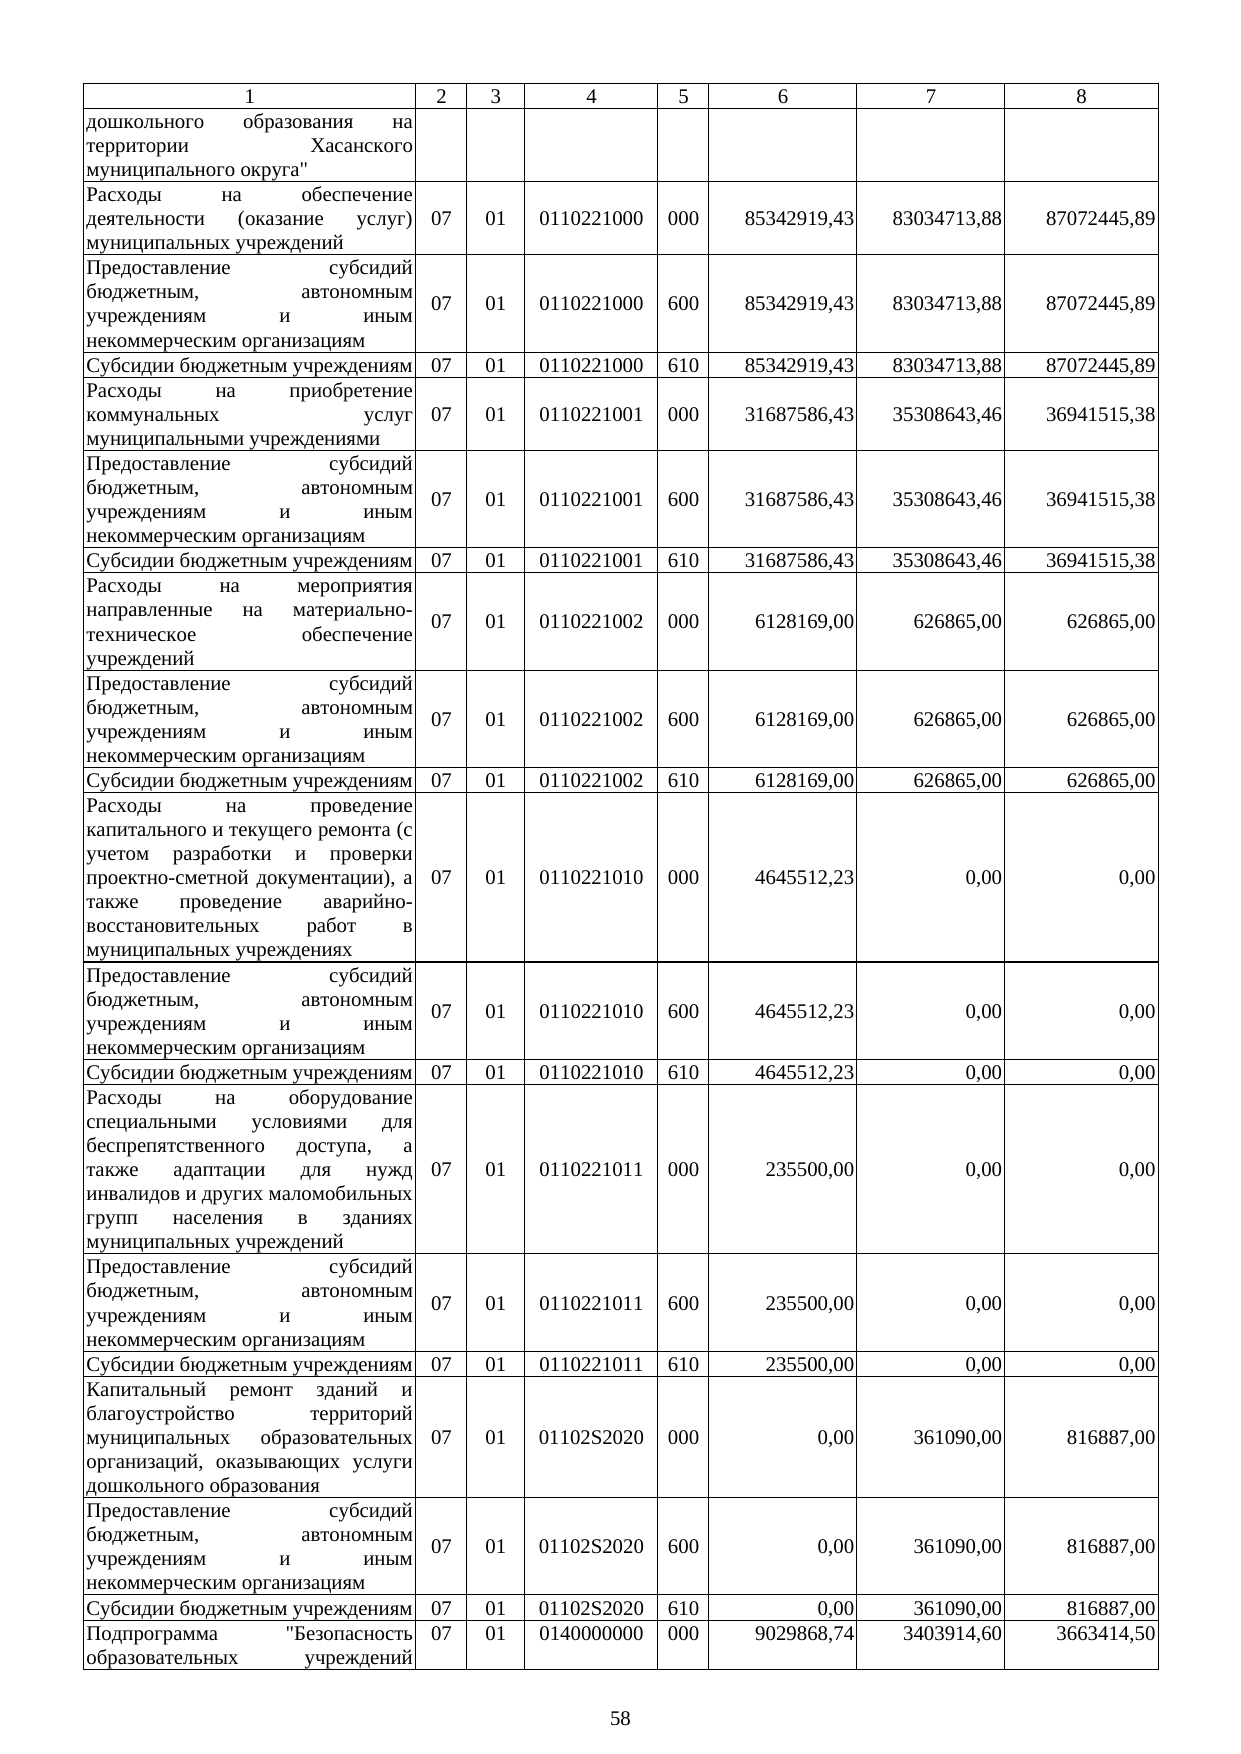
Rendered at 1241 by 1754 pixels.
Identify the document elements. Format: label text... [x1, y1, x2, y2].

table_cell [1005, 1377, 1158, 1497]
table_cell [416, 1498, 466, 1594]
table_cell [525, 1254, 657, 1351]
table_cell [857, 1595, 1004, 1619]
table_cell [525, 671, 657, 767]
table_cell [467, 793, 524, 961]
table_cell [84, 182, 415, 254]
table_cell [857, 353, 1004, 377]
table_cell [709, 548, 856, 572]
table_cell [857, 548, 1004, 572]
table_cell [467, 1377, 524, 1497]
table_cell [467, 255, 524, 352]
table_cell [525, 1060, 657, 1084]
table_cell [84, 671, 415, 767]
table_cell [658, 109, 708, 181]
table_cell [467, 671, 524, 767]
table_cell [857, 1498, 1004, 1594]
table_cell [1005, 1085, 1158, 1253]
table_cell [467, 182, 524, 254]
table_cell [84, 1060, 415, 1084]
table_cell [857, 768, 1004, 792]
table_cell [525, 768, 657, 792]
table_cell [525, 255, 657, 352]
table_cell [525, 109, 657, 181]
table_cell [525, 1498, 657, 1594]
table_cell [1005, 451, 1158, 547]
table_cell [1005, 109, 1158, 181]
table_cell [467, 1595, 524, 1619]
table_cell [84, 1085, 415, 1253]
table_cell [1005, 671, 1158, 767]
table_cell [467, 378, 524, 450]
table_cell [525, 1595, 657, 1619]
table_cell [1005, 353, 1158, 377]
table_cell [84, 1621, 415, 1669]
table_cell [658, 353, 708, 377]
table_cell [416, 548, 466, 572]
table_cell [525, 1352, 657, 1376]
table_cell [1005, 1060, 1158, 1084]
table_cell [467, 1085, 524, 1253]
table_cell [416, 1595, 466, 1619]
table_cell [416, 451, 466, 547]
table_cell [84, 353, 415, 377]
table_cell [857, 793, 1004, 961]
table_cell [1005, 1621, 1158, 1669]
table_header 7 [857, 84, 1004, 108]
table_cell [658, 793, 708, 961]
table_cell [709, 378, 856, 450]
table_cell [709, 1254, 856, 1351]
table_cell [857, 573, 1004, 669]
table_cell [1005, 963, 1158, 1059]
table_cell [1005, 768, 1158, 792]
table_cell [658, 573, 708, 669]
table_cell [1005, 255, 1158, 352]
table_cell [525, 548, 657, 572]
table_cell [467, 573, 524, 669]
table_header 6 [709, 84, 856, 108]
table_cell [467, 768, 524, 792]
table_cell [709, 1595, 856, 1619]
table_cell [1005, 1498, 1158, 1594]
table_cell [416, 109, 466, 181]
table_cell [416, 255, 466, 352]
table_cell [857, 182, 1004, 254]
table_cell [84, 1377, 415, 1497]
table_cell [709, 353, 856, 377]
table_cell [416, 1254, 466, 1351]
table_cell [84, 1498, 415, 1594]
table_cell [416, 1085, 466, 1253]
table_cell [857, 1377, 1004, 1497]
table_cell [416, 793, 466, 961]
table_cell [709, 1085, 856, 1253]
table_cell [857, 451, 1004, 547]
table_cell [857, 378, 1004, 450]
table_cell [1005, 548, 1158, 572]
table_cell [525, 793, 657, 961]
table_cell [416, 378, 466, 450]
table_header 1 [84, 84, 415, 108]
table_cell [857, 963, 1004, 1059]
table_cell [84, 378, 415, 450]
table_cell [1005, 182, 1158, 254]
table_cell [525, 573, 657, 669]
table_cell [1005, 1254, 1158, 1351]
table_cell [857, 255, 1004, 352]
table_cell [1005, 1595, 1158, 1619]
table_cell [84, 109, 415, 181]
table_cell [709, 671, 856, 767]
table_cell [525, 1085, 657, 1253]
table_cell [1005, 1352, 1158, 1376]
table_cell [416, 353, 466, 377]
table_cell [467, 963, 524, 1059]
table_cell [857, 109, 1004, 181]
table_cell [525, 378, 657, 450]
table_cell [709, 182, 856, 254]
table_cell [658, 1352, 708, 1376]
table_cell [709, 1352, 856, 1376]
table_header 5 [658, 84, 708, 108]
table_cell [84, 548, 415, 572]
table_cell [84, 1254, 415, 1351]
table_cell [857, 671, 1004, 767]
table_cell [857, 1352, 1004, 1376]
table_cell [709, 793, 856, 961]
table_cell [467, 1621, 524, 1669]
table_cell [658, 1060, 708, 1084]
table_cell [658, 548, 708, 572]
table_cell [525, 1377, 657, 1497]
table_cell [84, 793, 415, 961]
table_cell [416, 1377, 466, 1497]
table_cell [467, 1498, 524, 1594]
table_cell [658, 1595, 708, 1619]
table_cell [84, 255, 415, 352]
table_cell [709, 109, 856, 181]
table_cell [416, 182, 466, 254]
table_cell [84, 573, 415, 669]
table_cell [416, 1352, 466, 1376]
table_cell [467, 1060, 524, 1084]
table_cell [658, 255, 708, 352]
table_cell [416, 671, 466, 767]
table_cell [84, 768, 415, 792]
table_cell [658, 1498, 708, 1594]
table_header 2 [416, 84, 466, 108]
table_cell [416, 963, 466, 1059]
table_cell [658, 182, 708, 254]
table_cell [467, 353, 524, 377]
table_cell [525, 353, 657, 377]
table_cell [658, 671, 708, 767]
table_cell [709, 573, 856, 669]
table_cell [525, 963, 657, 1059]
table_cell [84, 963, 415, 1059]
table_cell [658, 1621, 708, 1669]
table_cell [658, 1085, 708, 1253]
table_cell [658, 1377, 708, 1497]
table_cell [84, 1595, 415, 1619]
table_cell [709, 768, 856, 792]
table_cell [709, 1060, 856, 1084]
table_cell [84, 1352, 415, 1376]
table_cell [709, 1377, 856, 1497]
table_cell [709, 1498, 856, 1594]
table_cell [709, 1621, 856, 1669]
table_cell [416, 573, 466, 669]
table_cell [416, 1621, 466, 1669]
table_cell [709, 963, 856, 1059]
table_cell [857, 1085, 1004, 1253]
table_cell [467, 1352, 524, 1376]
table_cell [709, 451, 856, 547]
table_header 3 [467, 84, 524, 108]
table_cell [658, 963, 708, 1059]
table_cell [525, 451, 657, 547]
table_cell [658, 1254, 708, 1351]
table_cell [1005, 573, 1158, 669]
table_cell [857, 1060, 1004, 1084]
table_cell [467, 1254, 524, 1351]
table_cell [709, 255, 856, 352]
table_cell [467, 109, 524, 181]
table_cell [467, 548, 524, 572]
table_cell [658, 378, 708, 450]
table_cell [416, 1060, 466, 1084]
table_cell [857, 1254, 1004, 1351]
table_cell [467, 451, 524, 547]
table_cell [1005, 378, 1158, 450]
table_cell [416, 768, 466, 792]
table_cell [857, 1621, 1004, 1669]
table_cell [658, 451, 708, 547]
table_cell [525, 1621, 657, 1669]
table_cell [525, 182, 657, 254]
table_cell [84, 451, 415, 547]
table_header 4 [525, 84, 657, 108]
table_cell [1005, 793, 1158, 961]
table_header 8 [1005, 84, 1158, 108]
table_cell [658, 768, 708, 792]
